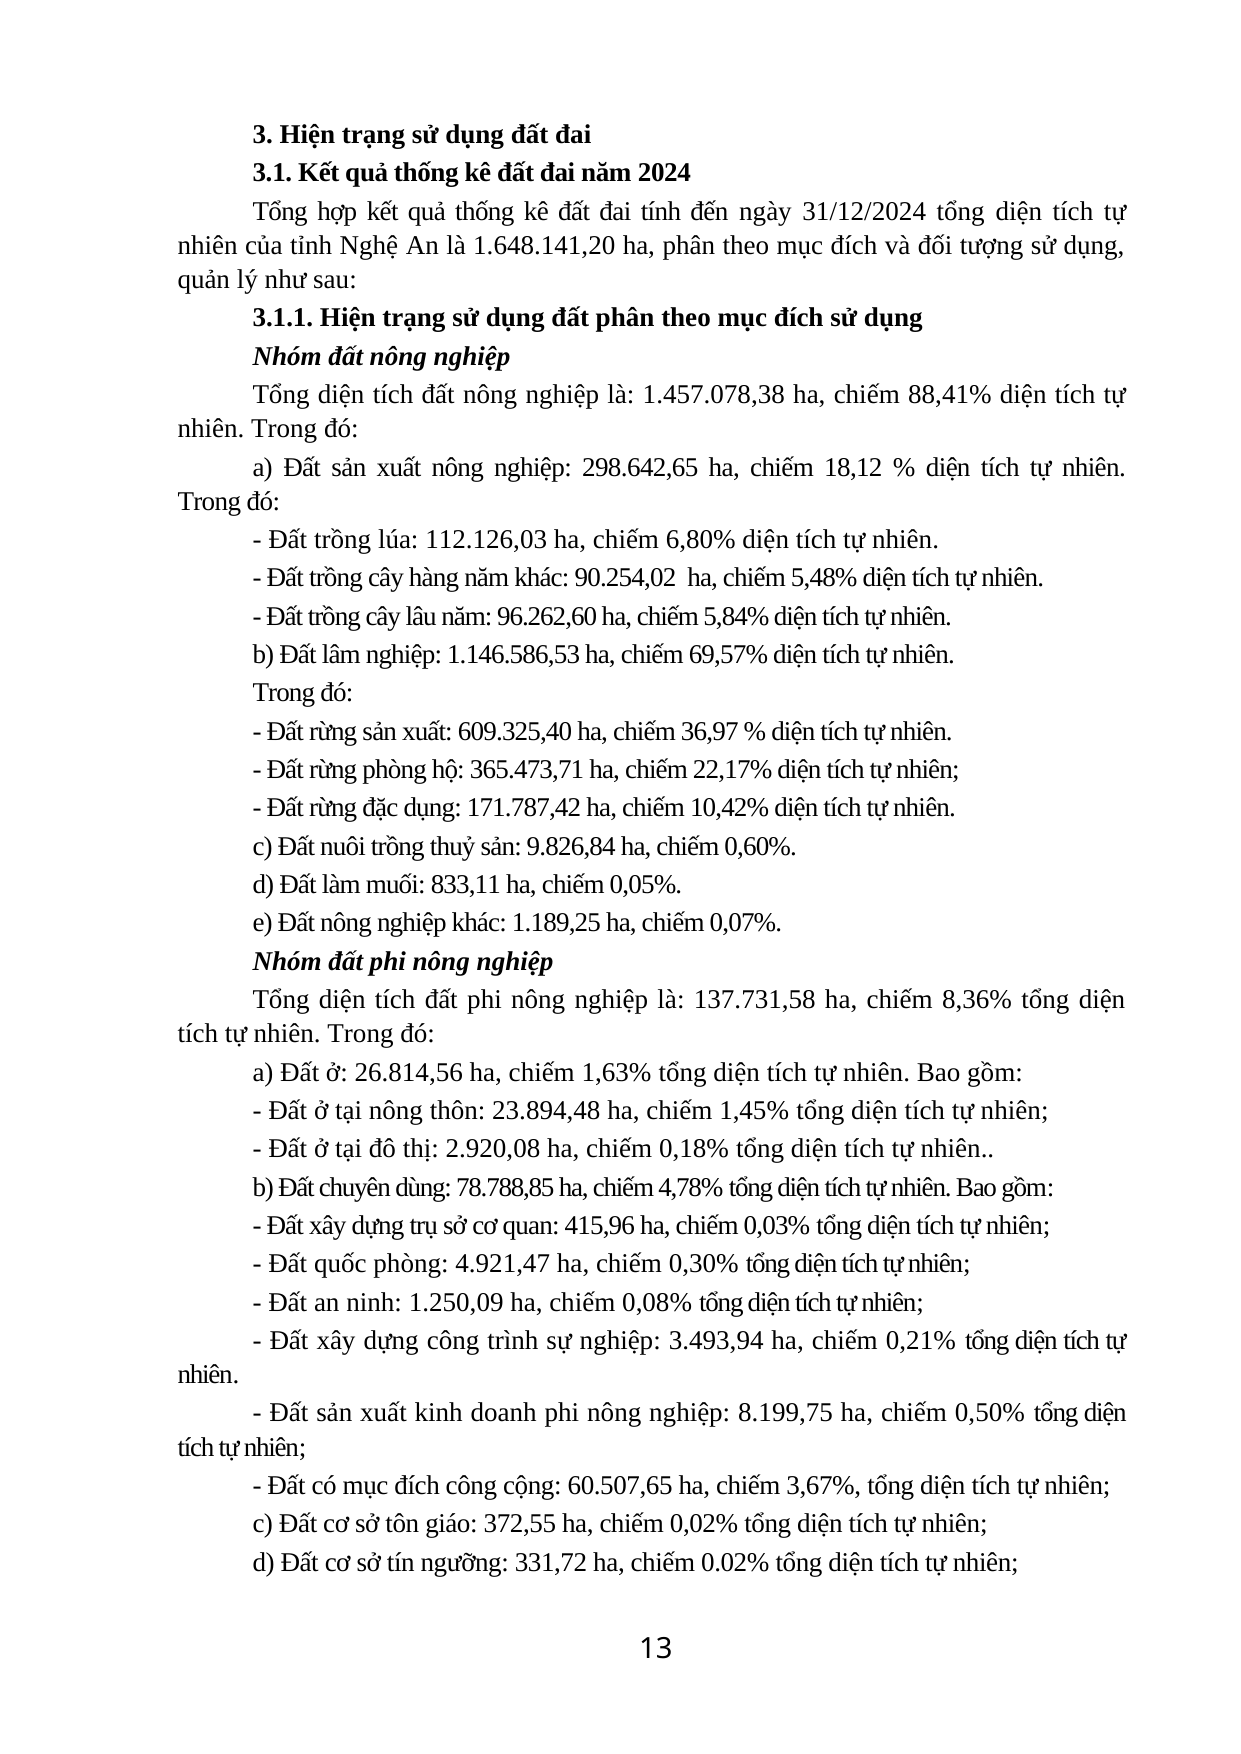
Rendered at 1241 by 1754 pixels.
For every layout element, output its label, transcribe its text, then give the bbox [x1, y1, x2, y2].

text Nhóm đất phi nông nghiệp [177, 945, 1126, 976]
text - Đất rừng sản xuất: 609.325,40 ha, chiếm 36,97 % diện tích tự nhiên. [177, 715, 1126, 746]
text b) Đất chuyên dùng: 78.788,85 ha, chiếm 4,78% tổng diện tích tự nhiên. Bao gồm: [177, 1171, 1126, 1202]
text c) Đất nuôi trồng thuỷ sản: 9.826,84 ha, chiếm 0,60%. [177, 830, 1126, 861]
text 3. Hiện trạng sử dụng đất đai [177, 118, 1126, 149]
text 3.1. Kết quả thống kê đất đai năm 2024 [177, 156, 1126, 188]
text Tổng hợp kết quả thống kê đất đai tính đến ngày 31/12/2024 tổng diện tích tự nhiên của tỉnh Nghệ An là 1.648.141,20 ha, phân theo mục đích và đối tượng sử dụng, quản lý như sau: [177, 195, 1126, 294]
text d) Đất làm muối: 833,11 ha, chiếm 0,05%. [177, 868, 1126, 899]
text b) Đất lâm nghiệp: 1.146.586,53 ha, chiếm 69,57% diện tích tự nhiên. [177, 638, 1126, 669]
text Tổng diện tích đất nông nghiệp là: 1.457.078,38 ha, chiếm 88,41% diện tích tự nhiên. Trong đó: [177, 378, 1126, 443]
text Trong đó: [177, 676, 1126, 708]
text Tổng diện tích đất phi nông nghiệp là: 137.731,58 ha, chiếm 8,36% tổng diện tích tự nhiên. Trong đó: [177, 983, 1126, 1048]
text - Đất xây dựng công trình sự nghiệp: 3.493,94 ha, chiếm 0,21% tổng diện tích tự nhiên. [177, 1324, 1126, 1389]
text - Đất ở tại đô thị: 2.920,08 ha, chiếm 0,18% tổng diện tích tự nhiên.. [177, 1132, 1126, 1163]
text - Đất quốc phòng: 4.921,47 ha, chiếm 0,30% tổng diện tích tự nhiên; [252, 1247, 1126, 1278]
text - Đất trồng cây lâu năm: 96.262,60 ha, chiếm 5,84% diện tích tự nhiên. [177, 600, 1126, 631]
text - Đất có mục đích công cộng: 60.507,65 ha, chiếm 3,67%, tổng diện tích tự nhiên; [177, 1469, 1126, 1500]
text - Đất rừng đặc dụng: 171.787,42 ha, chiếm 10,42% diện tích tự nhiên. [177, 791, 1126, 823]
text - Đất rừng phòng hộ: 365.473,71 ha, chiếm 22,17% diện tích tự nhiên; [177, 753, 1126, 784]
text - Đất xây dựng trụ sở cơ quan: 415,96 ha, chiếm 0,03% tổng diện tích tự nhiên; [177, 1209, 1126, 1240]
text - Đất trồng cây hàng năm khác: 90.254,02 ha, chiếm 5,48% diện tích tự nhiên. [177, 561, 1126, 593]
text - Đất trồng lúa: 112.126,03 ha, chiếm 6,80% diện tích tự nhiên. [177, 523, 1126, 554]
text e) Đất nông nghiệp khác: 1.189,25 ha, chiếm 0,07%. [177, 906, 1126, 938]
text - Đất sản xuất kinh doanh phi nông nghiệp: 8.199,75 ha, chiếm 0,50% tổng diện tích tự nhiên; [177, 1396, 1126, 1462]
text - Đất an ninh: 1.250,09 ha, chiếm 0,08% tổng diện tích tự nhiên; [252, 1286, 1126, 1317]
text - Đất ở tại nông thôn: 23.894,48 ha, chiếm 1,45% tổng diện tích tự nhiên; [177, 1094, 1126, 1125]
text a) Đất sản xuất nông nghiệp: 298.642,65 ha, chiếm 18,12 % diện tích tự nhiên. Trong đó: [177, 451, 1126, 516]
text Nhóm đất nông nghiệp [177, 340, 1126, 371]
text d) Đất cơ sở tín ngưỡng: 331,72 ha, chiếm 0.02% tổng diện tích tự nhiên; [177, 1546, 1126, 1577]
text a) Đất ở: 26.814,56 ha, chiếm 1,63% tổng diện tích tự nhiên. Bao gồm: [177, 1056, 1126, 1087]
text c) Đất cơ sở tôn giáo: 372,55 ha, chiếm 0,02% tổng diện tích tự nhiên; [177, 1507, 1126, 1538]
text 3.1.1. Hiện trạng sử dụng đất phân theo mục đích sử dụng [177, 301, 1126, 333]
